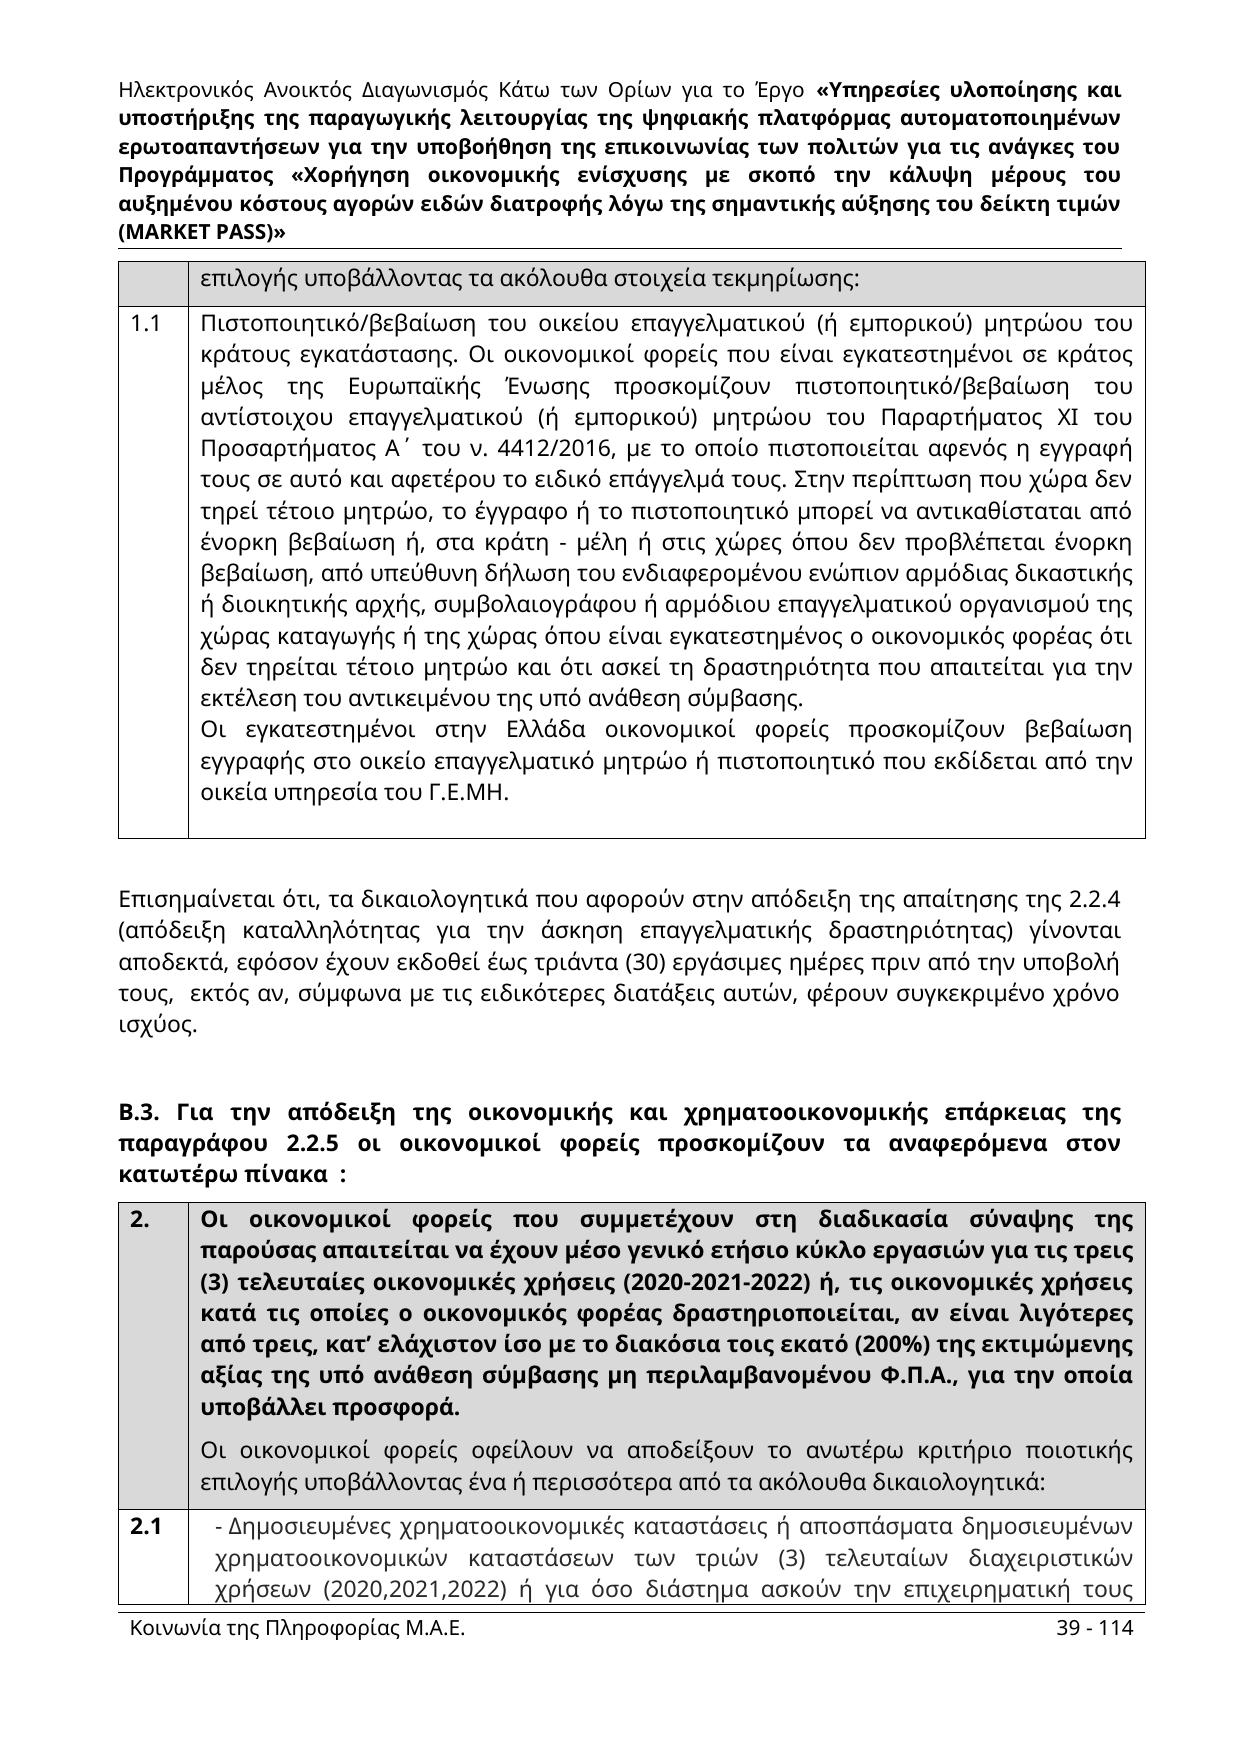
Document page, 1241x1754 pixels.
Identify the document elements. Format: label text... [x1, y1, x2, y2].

table_cell 2.1 [119, 1510, 188, 1604]
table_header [189, 262, 1145, 306]
table_header Οι οικονομικοί φορείς που συμμετέχουν στη διαδικασία σύναψης της παρούσας απαιτείται να έχουν μέσο γενικό ετήσιο κύκλο εργασιών για τις τρεις (3) τελευταίες οικονομικές χρήσεις (2020-2021-2022) ή, τις οικονομικές χρήσεις κατά τις οποίες ο οικονομικός φορέας δραστηριοποιείται, αν είναι λιγότερες από τρεις, κατ’ ελάχιστον ίσο με το διακόσια τοις εκατό (200%) της εκτιμώμενης αξίας της υπό ανάθεση σύμβασης μη περιλαμβανομένου Φ.Π.Α., για την οποία υποβάλλει προσφορά. Οι οικονομικοί φορείς οφείλουν να αποδείξουν το ανωτέρω κριτήριο ποιοτικής επιλογής υποβάλλοντας ένα ή περισσότερα από τα ακόλουθα δικαιολογητικά: [189, 1203, 1145, 1509]
text Β.3. Για την απόδειξη της οικονομικής και χρηματοοικονομικής επάρκειας της παραγράφου 2.2.5 οι οικονομικοί φορείς προσκομίζουν τα αναφερόμενα στον κατωτέρω πίνακα : [118, 1096, 1122, 1189]
table_header 1. [119, 262, 188, 306]
table_cell Πιστοποιητικό/βεβαίωση του οικείου επαγγελματικού (ή εμπορικού) μητρώου του κράτους εγκατάστασης. Οι οικονομικοί φορείς που είναι εγκατεστημένοι σε κράτος μέλος της Ευρωπαϊκής Ένωσης προσκομίζουν πιστοποιητικό/βεβαίωση του αντίστοιχου επαγγελματικού (ή εμπορικού) μητρώου του Παραρτήματος XI του Προσαρτήματος Α΄ του ν. 4412/2016, με το οποίο πιστοποιείται αφενός η εγγραφή τους σε αυτό και αφετέρου το ειδικό επάγγελμά τους. Στην περίπτωση που χώρα δεν τηρεί τέτοιο μητρώο, το έγγραφο ή το πιστοποιητικό μπορεί να αντικαθίσταται από ένορκη βεβαίωση ή, στα κράτη - μέλη ή στις χώρες όπου δεν προβλέπεται ένορκη βεβαίωση, από υπεύθυνη δήλωση του ενδιαφερομένου ενώπιον αρμόδιας δικαστικής ή διοικητικής αρχής, συμβολαιογράφου ή αρμόδιου επαγγελματικού οργανισμού της χώρας καταγωγής ή της χώρας όπου είναι εγκατεστημένος ο οικονομικός φορέας ότι δεν τηρείται τέτοιο μητρώο και ότι ασκεί τη δραστηριότητα που απαιτείται για την εκτέλεση του αντικειμένου της υπό ανάθεση σύμβασης. Οι εγκατεστημένοι στην Ελλάδα οικονομικοί φορείς προσκομίζουν βεβαίωση εγγραφής στο οικείο επαγγελματικό μητρώο ή πιστοποιητικό που εκδίδεται από την οικεία υπηρεσία του Γ.Ε.ΜΗ. [189, 307, 1145, 838]
table_cell 1.1 [119, 307, 188, 838]
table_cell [189, 1510, 1145, 1604]
table_header 2. [119, 1203, 188, 1509]
text Επισημαίνεται ότι, τα δικαιολογητικά που αφορούν στην απόδειξη της απαίτησης της 2.2.4 (απόδειξη καταλληλότητας για την άσκηση επαγγελματικής δραστηριότητας) γίνονται αποδεκτά, εφόσον έχουν εκδοθεί έως τριάντα (30) εργάσιμες ημέρες πριν από την υποβολή τους, εκτός αν, σύμφωνα με τις ειδικότερες διατάξεις αυτών, φέρουν συγκεκριμένο χρόνο ισχύος. [118, 883, 1122, 1039]
